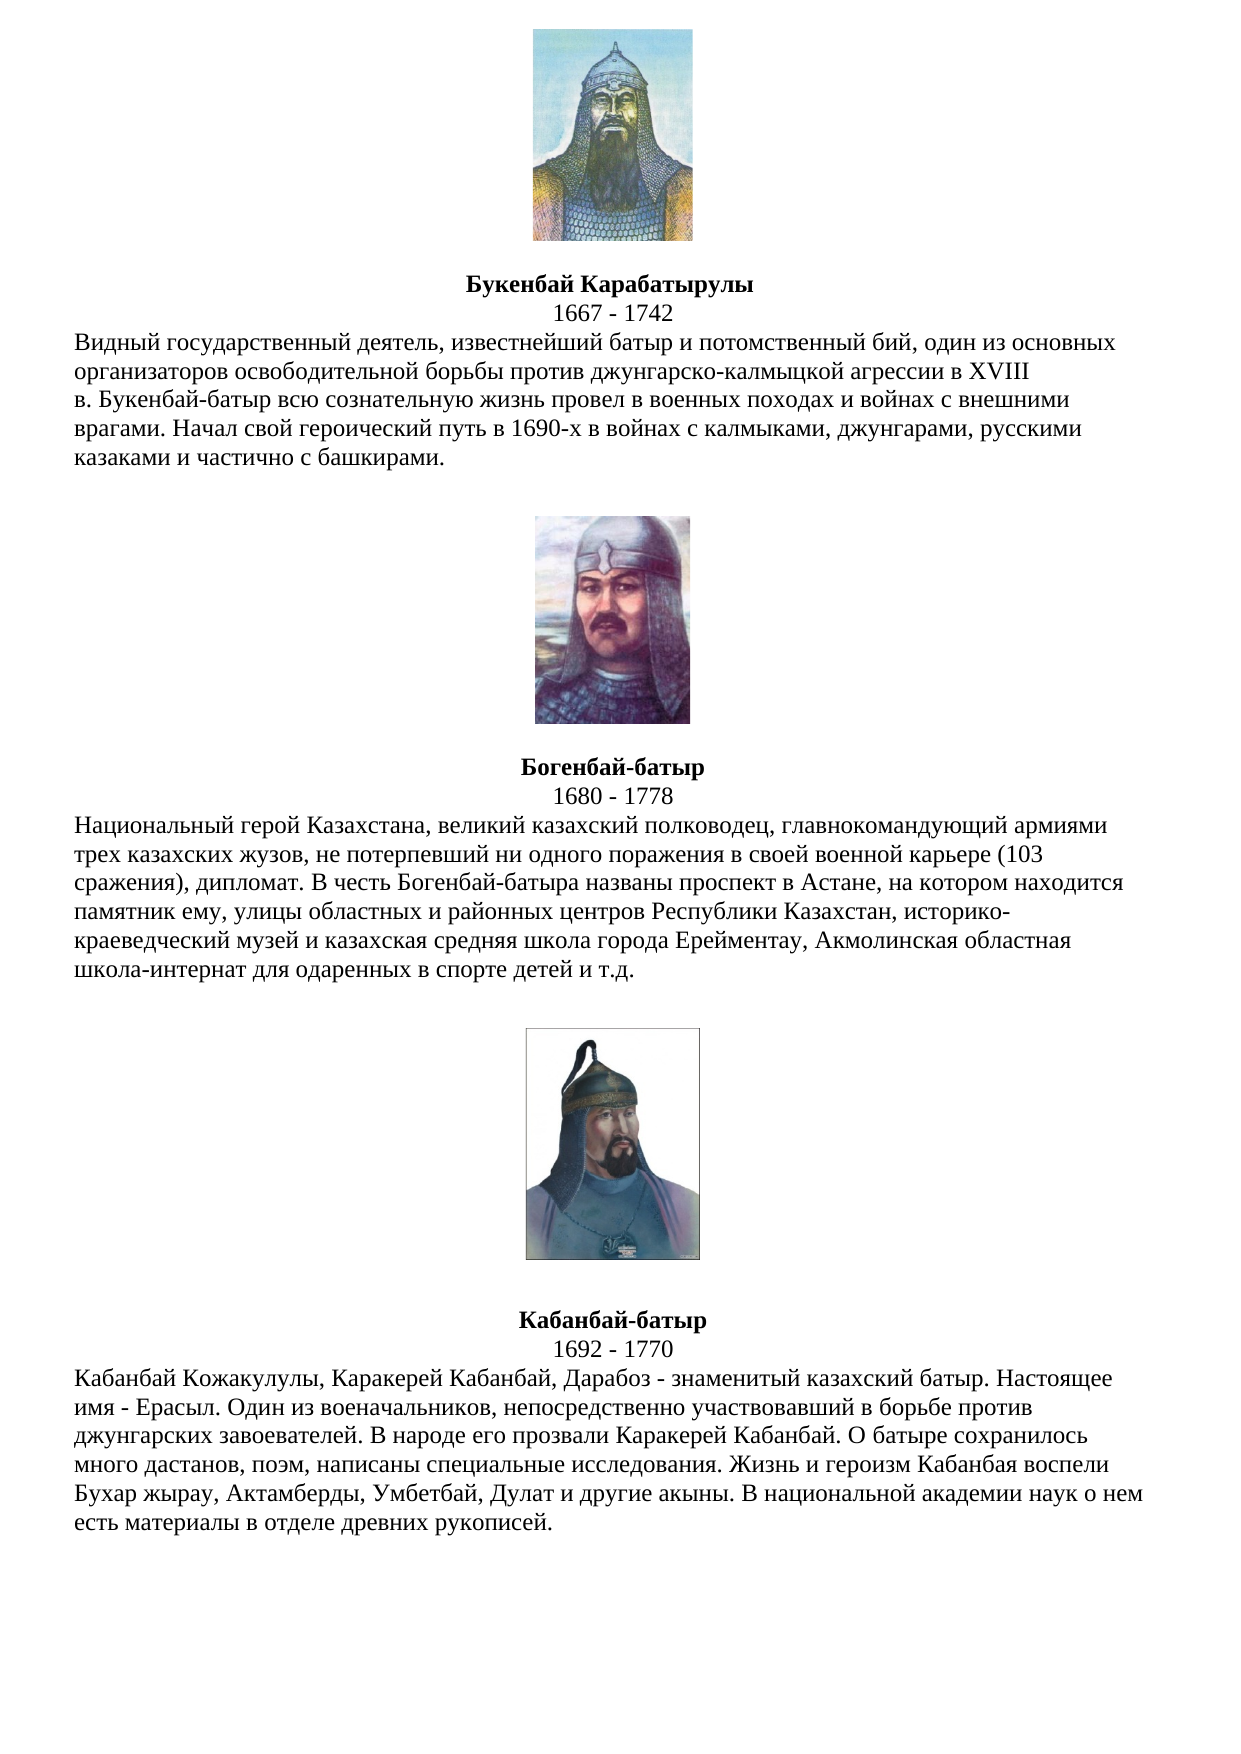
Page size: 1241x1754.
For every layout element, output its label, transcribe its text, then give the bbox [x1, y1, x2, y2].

picture [525, 1028, 700, 1260]
picture [535, 516, 691, 724]
text Кабанбай Кожакулулы, Каракерей Кабанбай, Дарабоз - знаменитый казахский батыр. Настоящее имя - Ерасыл. Один из военачальников, непосредственно участвовавший в борьбе против джунгарских завоевателей. В народе его прозвали Каракерей Кабанбай. О батыре сохранилось много дастанов, поэм, написаны специальные исследования. Жизнь и героизм Кабанбая воспели Бухар жырау, Актамберды, Умбетбай, Дулат и другие акыны. В национальной академии наук о нем есть материалы в отделе древних рукописей. [74, 1363, 1152, 1536]
text Букенбай Карабатырулы 1667 - 1742 [74, 269, 1152, 327]
text Видный государственный деятель, известнейший батыр и потомственный бий, один из основных организаторов освободительной борьбы против джунгарско-калмыцкой агрессии в XVIII в. Букенбай-батыр всю сознательную жизнь провел в военных походах и войнах с внешними врагами. Начал свой героический путь в 1690-х в войнах с калмыками, джунгарами, русскими казаками и частично с башкирами. [74, 327, 1152, 471]
text Национальный герой Казахстана, великий казахский полководец, главнокомандующий армиями трех казахских жузов, не потерпевший ни одного поражения в своей военной карьере (103 сражения), дипломат. В честь Богенбай-батыра названы проспект в Астане, на котором находится памятник ему, улицы областных и районных центров Республики Казахстан, историко-краеведческий музей и казахская средняя школа города Ерейментау, Акмолинская областная школа-интернат для одаренных в спорте детей и т.д. [74, 810, 1152, 982]
text Богенбай-батыр 1680 - 1778 [74, 752, 1152, 810]
picture [532, 29, 693, 241]
text Кабанбай-батыр 1692 - 1770 [74, 1306, 1152, 1363]
